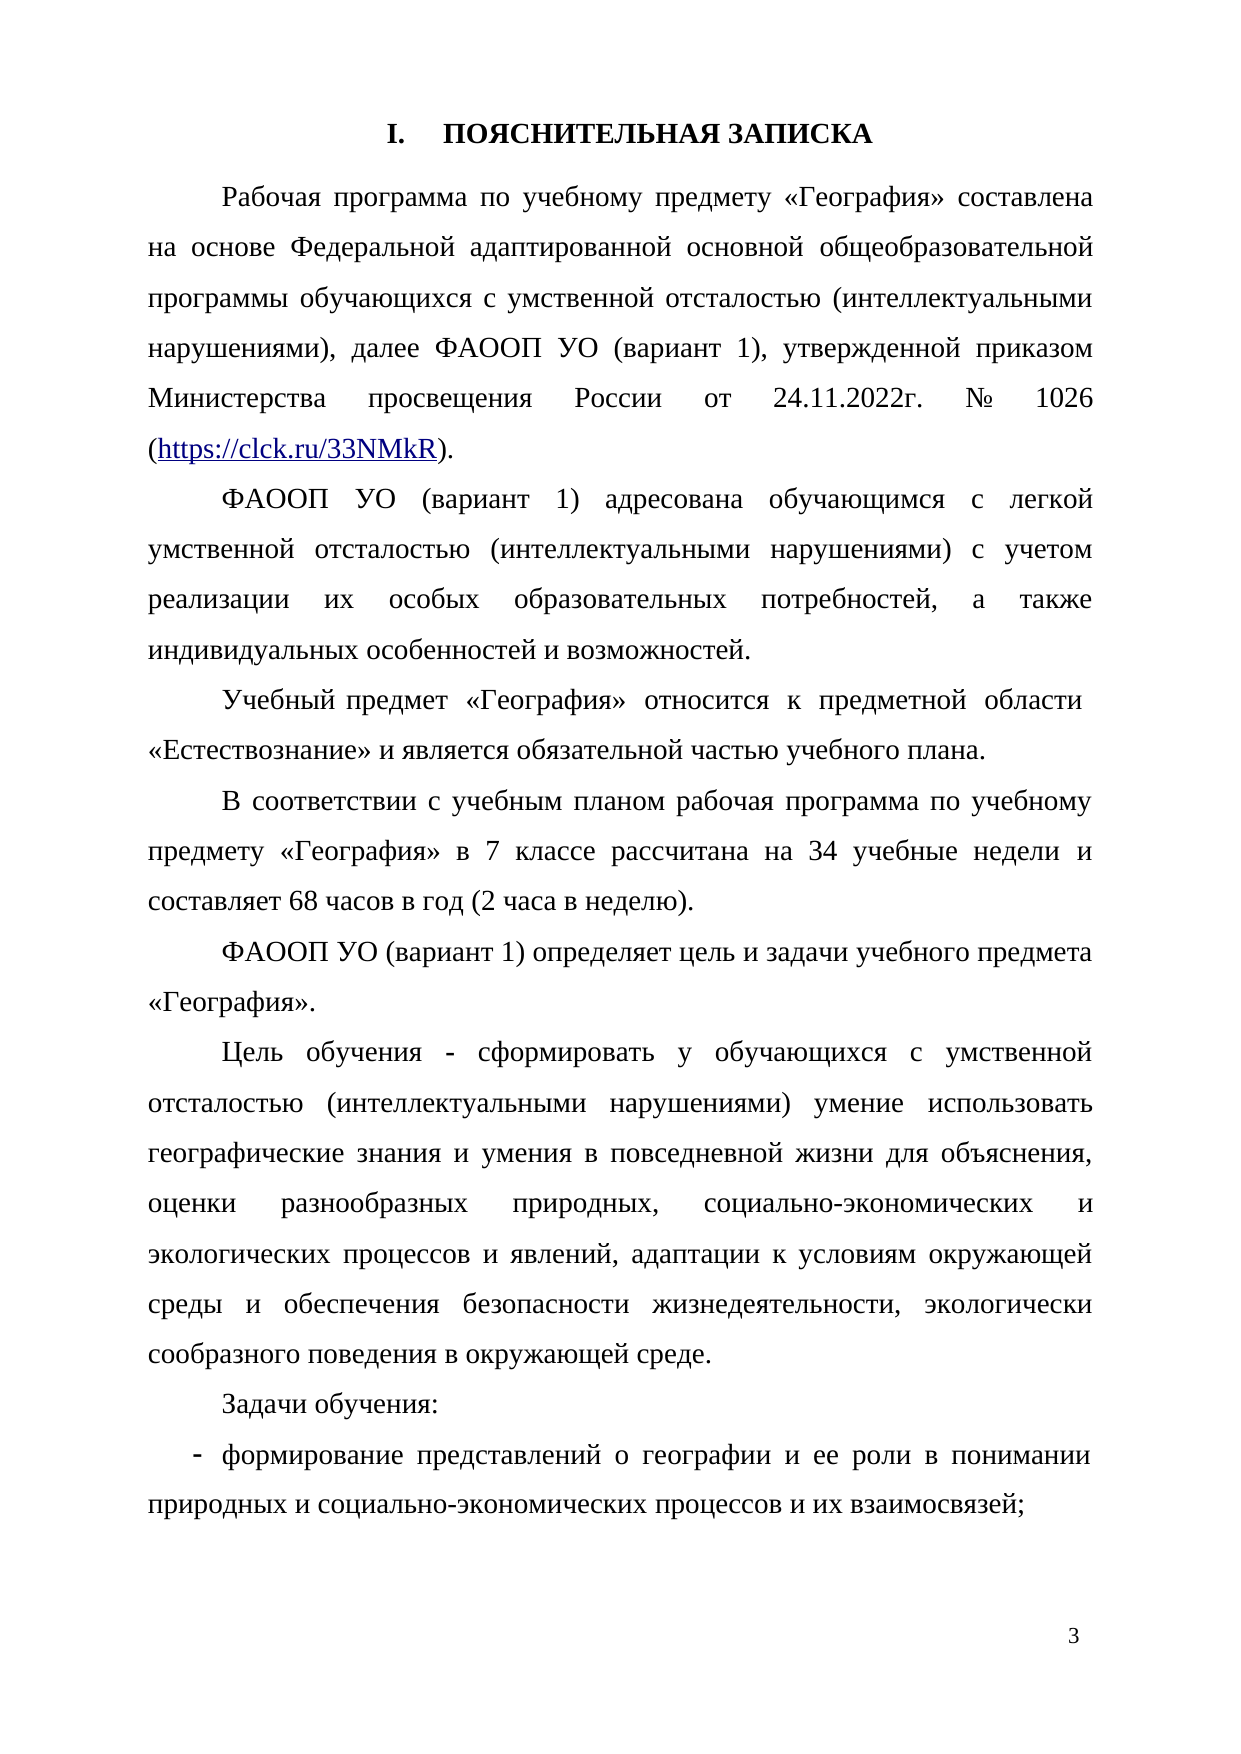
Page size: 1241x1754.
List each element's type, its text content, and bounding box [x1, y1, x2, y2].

text Рабочая программа по учебному предмету «География» составлена на основе Федеральной адаптированной основной общеобразовательной программы обучающихся с умственной отсталостью (интеллектуальными нарушениями), далее ФАООП УО (вариант 1), утвержденной приказом Министерства просвещения России от 24.11.2022г. № 1026 (https://clck.ru/33NMkR). [148, 179, 1093, 464]
text Задачи обучения: [221, 1387, 1146, 1420]
text ФАООП УО (вариант 1) определяет цель и задачи учебного предмета «География». [148, 934, 1093, 1018]
list формирование представлений о географии и ее роли в понимании природных и социально-экономических процессов и их взаимосвязей; [148, 1437, 1092, 1519]
text «Естествознание» и является обязательной частью учебного плана. [148, 732, 1146, 766]
text ФАООП УО (вариант 1) адресована обучающимся с легкой умственной отсталостью (интеллектуальными нарушениями) с учетом реализации их особых образовательных потребностей, а также индивидуальных особенностей и возможностей. [148, 481, 1093, 666]
text Учебный предмет «География» относится к предметной области [221, 682, 1146, 716]
text В соответствии с учебным планом рабочая программа по учебному предмету «География» в 7 классе рассчитана на 34 учебные недели и составляет 68 часов в год (2 часа в неделю). [148, 783, 1092, 917]
text Цель обучения - сформировать у обучающихся с умственной отсталостью (интеллектуальными нарушениями) умение использовать географические знания и умения в повседневной жизни для объяснения, оценки разнообразных природных, социально-экономических и экологических процессов и явлений, адаптации к условиям окружающей среды и обеспечения безопасности жизнедеятельности, экологически сообразного поведения в окружающей среде. [148, 1034, 1093, 1370]
subtitle ПОЯСНИТЕЛЬНАЯ ЗАПИСКА [386, 117, 1146, 150]
